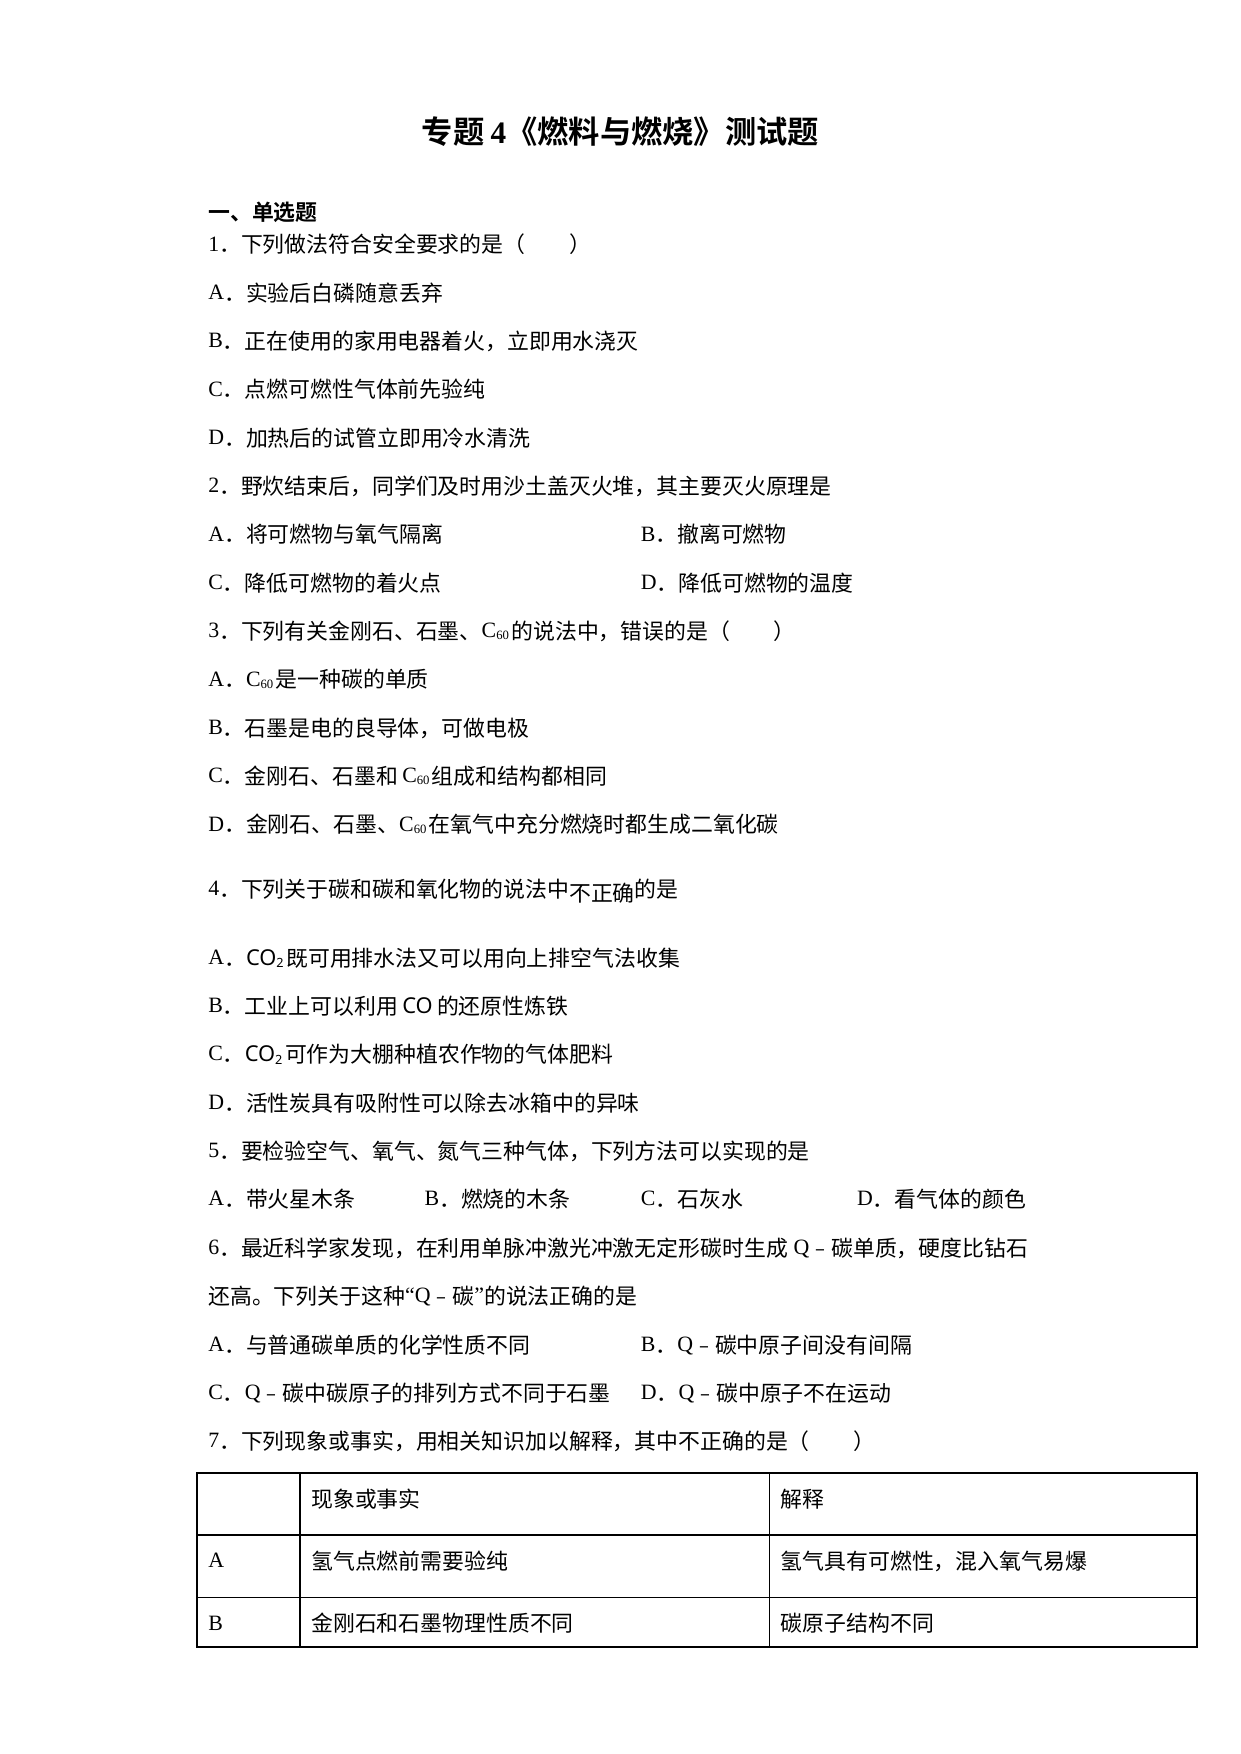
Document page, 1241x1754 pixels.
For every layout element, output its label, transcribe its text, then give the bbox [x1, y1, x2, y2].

table_header 解释 [770, 1474, 1196, 1534]
table_header [198, 1474, 299, 1534]
text 5．要检验空气、氧气、氮气三种气体，下列方法可以实现的是 [208, 1133, 1032, 1166]
text C．CO2可作为大棚种植农作物的气体肥料 [208, 1037, 1032, 1069]
table_cell 氢气点燃前需要验纯 [301, 1536, 769, 1597]
table_cell 碳原子结构不同 [770, 1598, 1196, 1646]
table_cell A [198, 1536, 299, 1597]
text 6．最近科学家发现，在利用单脉冲激光冲激无定形碳时生成 Q﹣碳单质，硬度比钻石还高。下列关于这种“Q﹣碳”的说法正确的是 [208, 1230, 1032, 1311]
text C．金刚石、石墨和C60组成和结构都相同 [208, 759, 1032, 791]
text A．实验后白磷随意丢弃 [208, 275, 1032, 308]
text A．带火星木条 B．燃烧的木条 C．石灰水 D．看气体的颜色 [208, 1182, 1032, 1214]
text 专题4《燃料与燃烧》测试题 [208, 97, 1032, 162]
text B．工业上可以利用CO的还原性炼铁 [208, 988, 1032, 1021]
text 一、单选题 [208, 194, 1032, 227]
text A．C60是一种碳的单质 [208, 662, 1032, 694]
text C．Q﹣碳中碳原子的排列方式不同于石墨 D．Q﹣碳中原子不在运动 [208, 1376, 1032, 1408]
text C．降低可燃物的着火点 D．降低可燃物的温度 [208, 565, 1032, 598]
text B．石墨是电的良导体，可做电极 [208, 710, 1032, 743]
text 1．下列做法符合安全要求的是（ ） [208, 227, 1032, 259]
table_cell 金刚石和石墨物理性质不同 [301, 1598, 769, 1646]
table_cell 氢气具有可燃性，混入氧气易爆 [770, 1536, 1196, 1597]
text A．将可燃物与氧气隔离 B．撤离可燃物 [208, 517, 1032, 549]
text A．CO2既可用排水法又可以用向上排空气法收集 [208, 940, 1032, 973]
text 3．下列有关金刚石、石墨、C60的说法中，错误的是（ ） [208, 614, 1032, 646]
text C．点燃可燃性气体前先验纯 [208, 372, 1032, 404]
text B．正在使用的家用电器着火，立即用水浇灭 [208, 324, 1032, 356]
text 4．下列关于碳和碳和氧化物的说法中不正确的是 [208, 855, 1032, 920]
text 2．野炊结束后，同学们及时用沙土盖灭火堆，其主要灭火原理是 [208, 469, 1032, 501]
text 7．下列现象或事实，用相关知识加以解释，其中不正确的是（ ） [208, 1424, 1032, 1456]
text A．与普通碳单质的化学性质不同 B．Q﹣碳中原子间没有间隔 [208, 1327, 1032, 1360]
table_header 现象或事实 [301, 1474, 769, 1534]
table_cell B [198, 1598, 299, 1646]
text D．加热后的试管立即用冷水清洗 [208, 420, 1032, 453]
text D．金刚石、石墨、C60在氧气中充分燃烧时都生成二氧化碳 [208, 807, 1032, 839]
text D．活性炭具有吸附性可以除去冰箱中的异味 [208, 1085, 1032, 1118]
